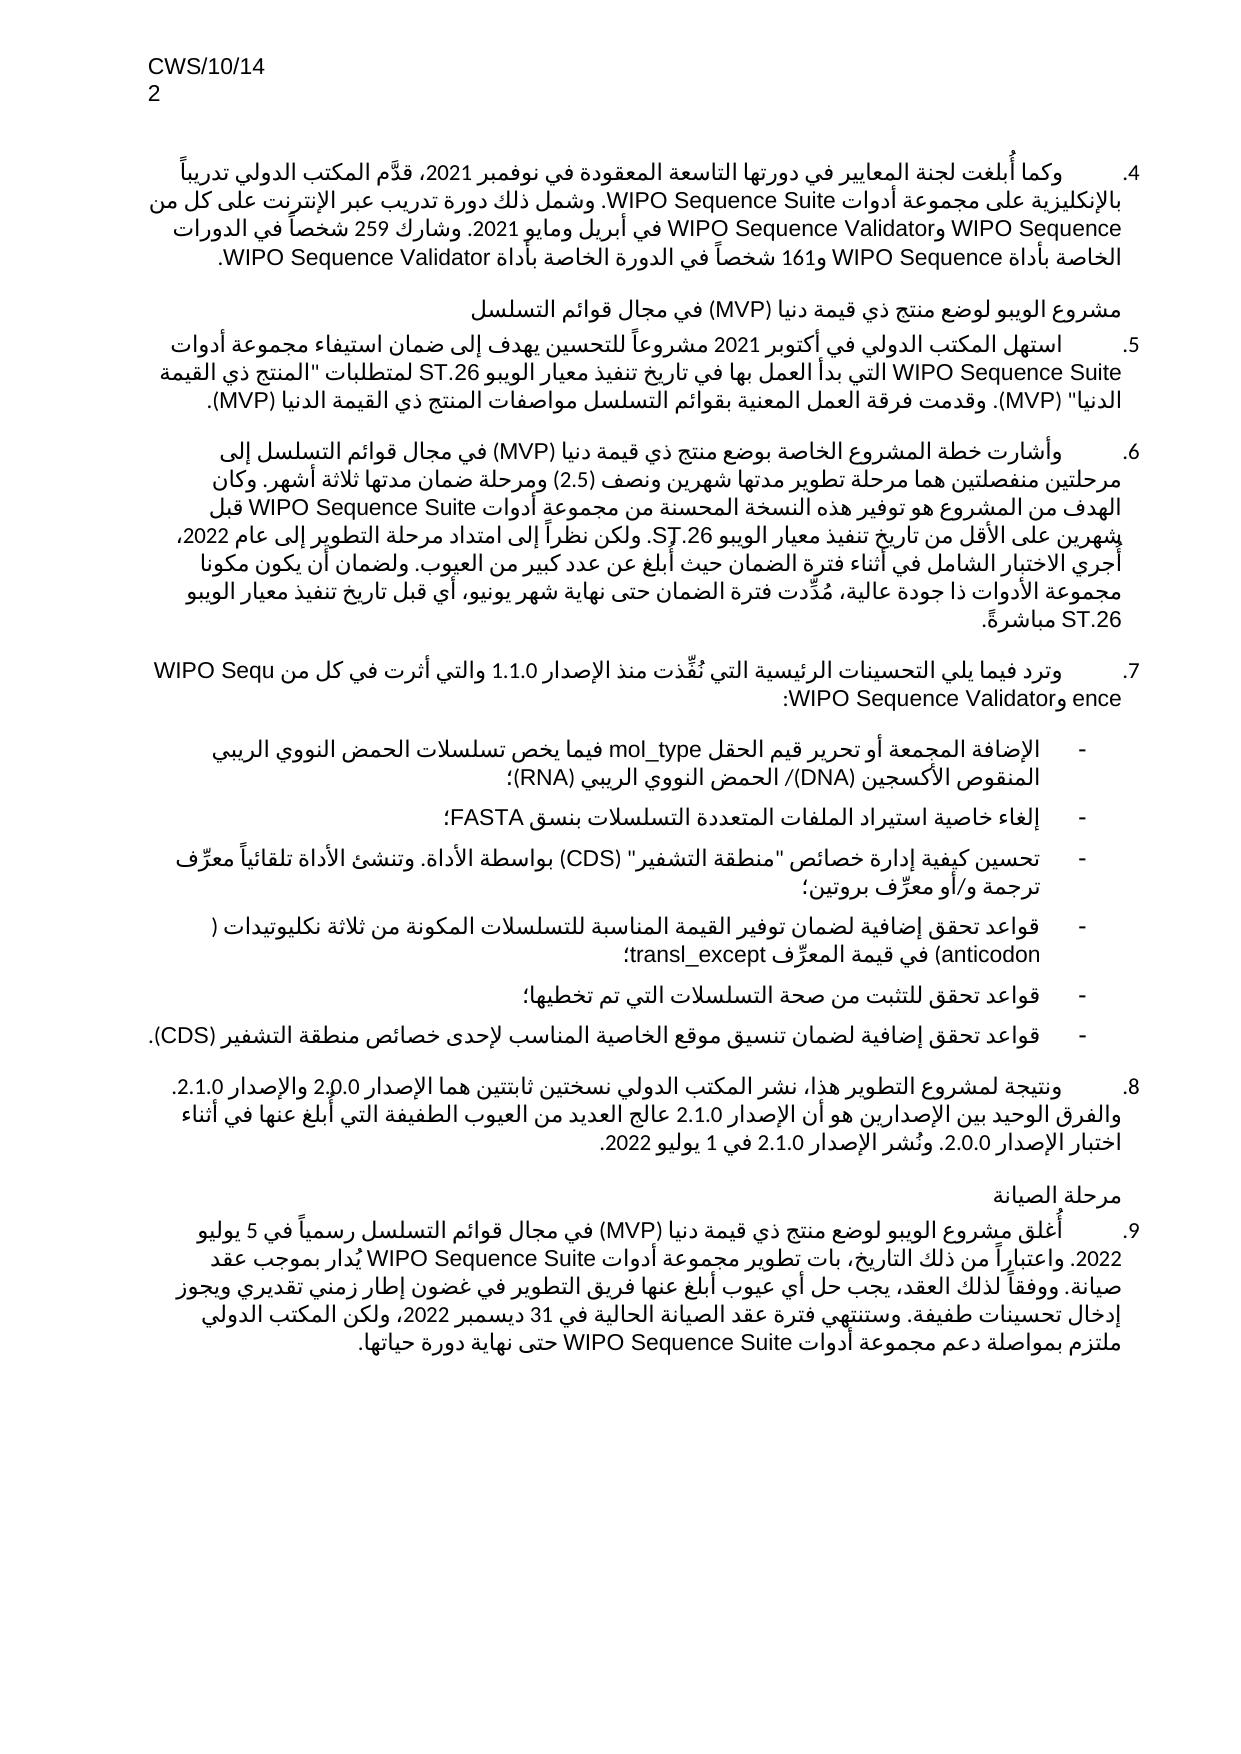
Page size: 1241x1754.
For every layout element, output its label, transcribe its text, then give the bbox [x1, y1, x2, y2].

text استهل المكتب الدولي في أكتوبر 2021 مشروعاً للتحسين يهدف إلى ضمان استيفاء مجموعة أدوات WIPO Sequence Suite التي بدأ العمل بها في تاريخ تنفيذ معيار الويبو ST.26 لمتطلبات "المنتج ذي القيمة الدنيا" (MVP). وقدمت فرقة العمل المعنية بقوائم التسلسل مواصفات المنتج ذي القيمة الدنيا (MVP). [148, 330, 1122, 414]
subtitle مشروع الويبو لوضع منتج ذي قيمة دنيا (MVP) في مجال قوائم التسلسل [148, 296, 1122, 324]
text وكما أُبلغت لجنة المعايير في دورتها التاسعة المعقودة في نوفمبر 2021، قدَّم المكتب الدولي تدريباً بالإنكليزية على مجموعة أدوات WIPO Sequence Suite. وشمل ذلك دورة تدريب عبر الإنترنت على كل من WIPO Sequence وWIPO Sequence Validator في أبريل ومايو 2021. وشارك 259 شخصاً في الدورات الخاصة بأداة WIPO Sequence و161 شخصاً في الدورة الخاصة بأداة WIPO Sequence Validator. [148, 158, 1122, 271]
list تحسين كيفية إدارة خصائص "منطقة التشفير" (CDS) بواسطة الأداة. وتنشئ الأداة تلقائياً معرِّف ترجمة و/أو معرِّف بروتين؛ [148, 844, 1078, 900]
subtitle مرحلة الصيانة [148, 1182, 1122, 1209]
list الإضافة المجمعة أو تحرير قيم الحقل mol_type فيما يخص تسلسلات الحمض النووي الريبي المنقوص الأكسجين (DNA)/ الحمض النووي الريبي (RNA)؛ [148, 735, 1078, 791]
text وأشارت خطة المشروع الخاصة بوضع منتج ذي قيمة دنيا (MVP) في مجال قوائم التسلسل إلى مرحلتين منفصلتين هما مرحلة تطوير مدتها شهرين ونصف (2.5) ومرحلة ضمان مدتها ثلاثة أشهر. وكان الهدف من المشروع هو توفير هذه النسخة المحسنة من مجموعة أدوات WIPO Sequence Suite قبل شهرين على الأقل من تاريخ تنفيذ معيار الويبو ST.26. ولكن نظراً إلى امتداد مرحلة التطوير إلى عام 2022، أُجري الاختبار الشامل في أثناء فترة الضمان حيث أُبلغ عن عدد كبير من العيوب. ولضمان أن يكون مكونا مجموعة الأدوات ذا جودة عالية، مُدِّدت فترة الضمان حتى نهاية شهر يونيو، أي قبل تاريخ تنفيذ معيار الويبو ST.26 مباشرةً. [148, 437, 1122, 633]
text ونتيجة لمشروع التطوير هذا، نشر المكتب الدولي نسختين ثابتتين هما الإصدار 2.0.0 والإصدار 2.1.0. والفرق الوحيد بين الإصدارين هو أن الإصدار 2.1.0 عالج العديد من العيوب الطفيفة التي أُبلغ عنها في أثناء اختبار الإصدار 2.0.0. ونُشر الإصدار 2.1.0 في 1 يوليو 2022. [148, 1072, 1122, 1157]
list إلغاء خاصية استيراد الملفات المتعددة التسلسلات بنسق FASTA؛ [148, 803, 1078, 831]
list قواعد تحقق إضافية لضمان تنسيق موقع الخاصية المناسب لإحدى خصائص منطقة التشفير (CDS). [148, 1022, 1078, 1049]
list قواعد تحقق إضافية لضمان توفير القيمة المناسبة للتسلسلات المكونة من ثلاثة نكليوتيدات (anticodon) في قيمة المعرِّف transl_except؛ [148, 912, 1078, 968]
list قواعد تحقق للتثبت من صحة التسلسلات التي تم تخطيها؛ [148, 981, 1078, 1009]
text وترد فيما يلي التحسينات الرئيسية التي نُفِّذت منذ الإصدار 1.1.0 والتي أثرت في كل من WIPO Sequence وWIPO Sequence Validator: [148, 656, 1122, 712]
text أُغلق مشروع الويبو لوضع منتج ذي قيمة دنيا (MVP) في مجال قوائم التسلسل رسمياً في 5 يوليو 2022. واعتباراً من ذلك التاريخ، بات تطوير مجموعة أدوات WIPO Sequence Suite يُدار بموجب عقد صيانة. ووفقاً لذلك العقد، يجب حل أي عيوب أبلغ عنها فريق التطوير في غضون إطار زمني تقديري ويجوز إدخال تحسينات طفيفة. وستنتهي فترة عقد الصيانة الحالية في 31 ديسمبر 2022، ولكن المكتب الدولي ملتزم بمواصلة دعم مجموعة أدوات WIPO Sequence Suite حتى نهاية دورة حياتها. [148, 1216, 1122, 1356]
